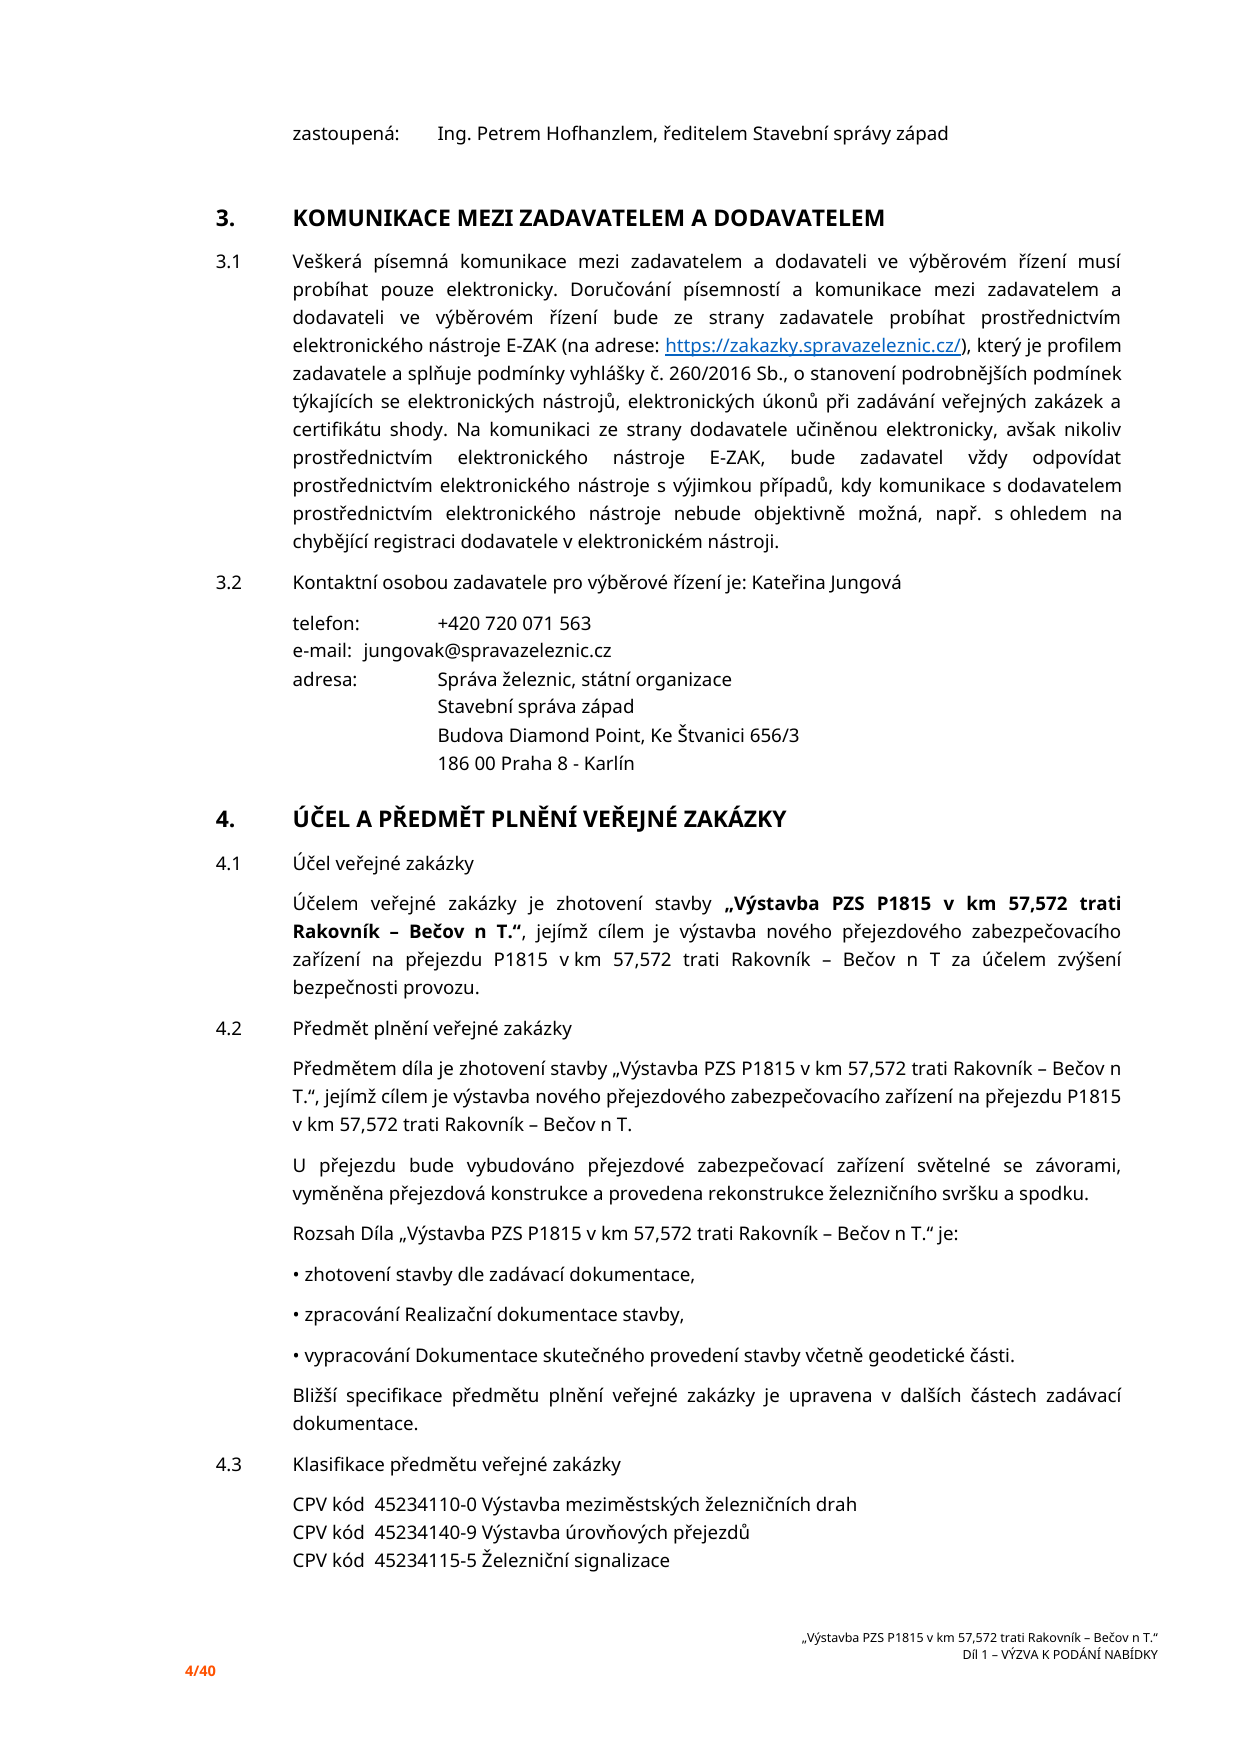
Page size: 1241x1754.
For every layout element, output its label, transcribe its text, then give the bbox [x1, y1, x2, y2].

text Kontaktní osobou zadavatele pro výběrové řízení je: Kateřina Jungová [216, 569, 1122, 595]
text KOMUNIKACE MEZI ZADAVATELEM a DODAVATELEM [216, 202, 1122, 233]
text Rozsah Díla „Výstavba PZS P1815 v km 57,572 trati Rakovník – Bečov n T.“ je: [292, 1221, 1122, 1246]
text • vypracování Dokumentace skutečného provedení stavby včetně geodetické části. [292, 1342, 1122, 1368]
text e-mail: jungovak@spravazeleznic.cz [292, 638, 1122, 663]
text Předmětem díla je zhotovení stavby „Výstavba PZS P1815 v km 57,572 trati Rakovník – Bečov n T.“, jejímž cílem je výstavba nového přejezdového zabezpečovacího zařízení na přejezdu P1815 v km 57,572 trati Rakovník – Bečov n T. [292, 1055, 1122, 1137]
text Klasifikace předmětu veřejné zakázky [216, 1451, 1122, 1477]
text Předmět plnění veřejné zakázky [216, 1015, 1122, 1040]
text telefon: +420 720 071 563 [292, 610, 1122, 635]
text zastoupená: Ing. Petrem Hofhanzlem, ředitelem Stavební správy západ [292, 121, 1122, 146]
text Účel veřejné zakázky [216, 850, 1122, 875]
text Veškerá písemná komunikace mezi zadavatelem a dodavateli ve výběrovém řízení musí probíhat pouze elektronicky. Doručování písemností a komunikace mezi zadavatelem a dodavateli ve výběrovém řízení bude ze strany zadavatele probíhat prostřednictvím elektronického nástroje E-ZAK (na adrese: https://zakazky.spravazeleznic.cz/), který je profilem zadavatele a splňuje podmínky vyhlášky č. 260/2016 Sb., o stanovení podrobnějších podmínek týkajících se elektronických nástrojů, elektronických úkonů při zadávání veřejných zakázek a certifikátu shody. Na komunikaci ze strany dodavatele učiněnou elektronicky, avšak nikoliv prostřednictvím elektronického nástroje E-ZAK, bude zadavatel vždy odpovídat prostřednictvím elektronického nástroje s výjimkou případů, kdy komunikace s dodavatelem prostřednictvím elektronického nástroje nebude objektivně možná, např. s ohledem na chybějící registraci dodavatele v elektronickém nástroji. [216, 248, 1122, 554]
text Bližší specifikace předmětu plnění veřejné zakázky je upravena v dalších částech zadávací dokumentace. [292, 1383, 1122, 1436]
text adresa: Správa železnic, státní organizace Stavební správa západ Budova Diamond Point, Ke Štvanici 656/3 186 00 Praha 8 - Karlín [292, 666, 1122, 775]
text • zhotovení stavby dle zadávací dokumentace, [292, 1261, 1122, 1287]
text CPV kód 45234140-9 Výstavba úrovňových přejezdů [292, 1520, 1122, 1545]
text • zpracování Realizační dokumentace stavby, [292, 1302, 1122, 1327]
text Účelem veřejné zakázky je zhotovení stavby „Výstavba PZS P1815 v km 57,572 trati Rakovník – Bečov n T.“, jejímž cílem je výstavba nového přejezdového zabezpečovacího zařízení na přejezdu P1815 v km 57,572 trati Rakovník – Bečov n T za účelem zvýšení bezpečnosti provozu. [292, 890, 1122, 1000]
text CPV kód 45234110-0 Výstavba meziměstských železničních drah [292, 1492, 1122, 1517]
text ÚČEL A PŘEDMĚT PLNĚNÍ VEŘEJNÉ ZAKÁZKY [216, 803, 1122, 834]
text CPV kód 45234115-5 Železniční signalizace [292, 1548, 1122, 1573]
text U přejezdu bude vybudováno přejezdové zabezpečovací zařízení světelné se závorami, vyměněna přejezdová konstrukce a provedena rekonstrukce železničního svršku a spodku. [292, 1152, 1122, 1206]
